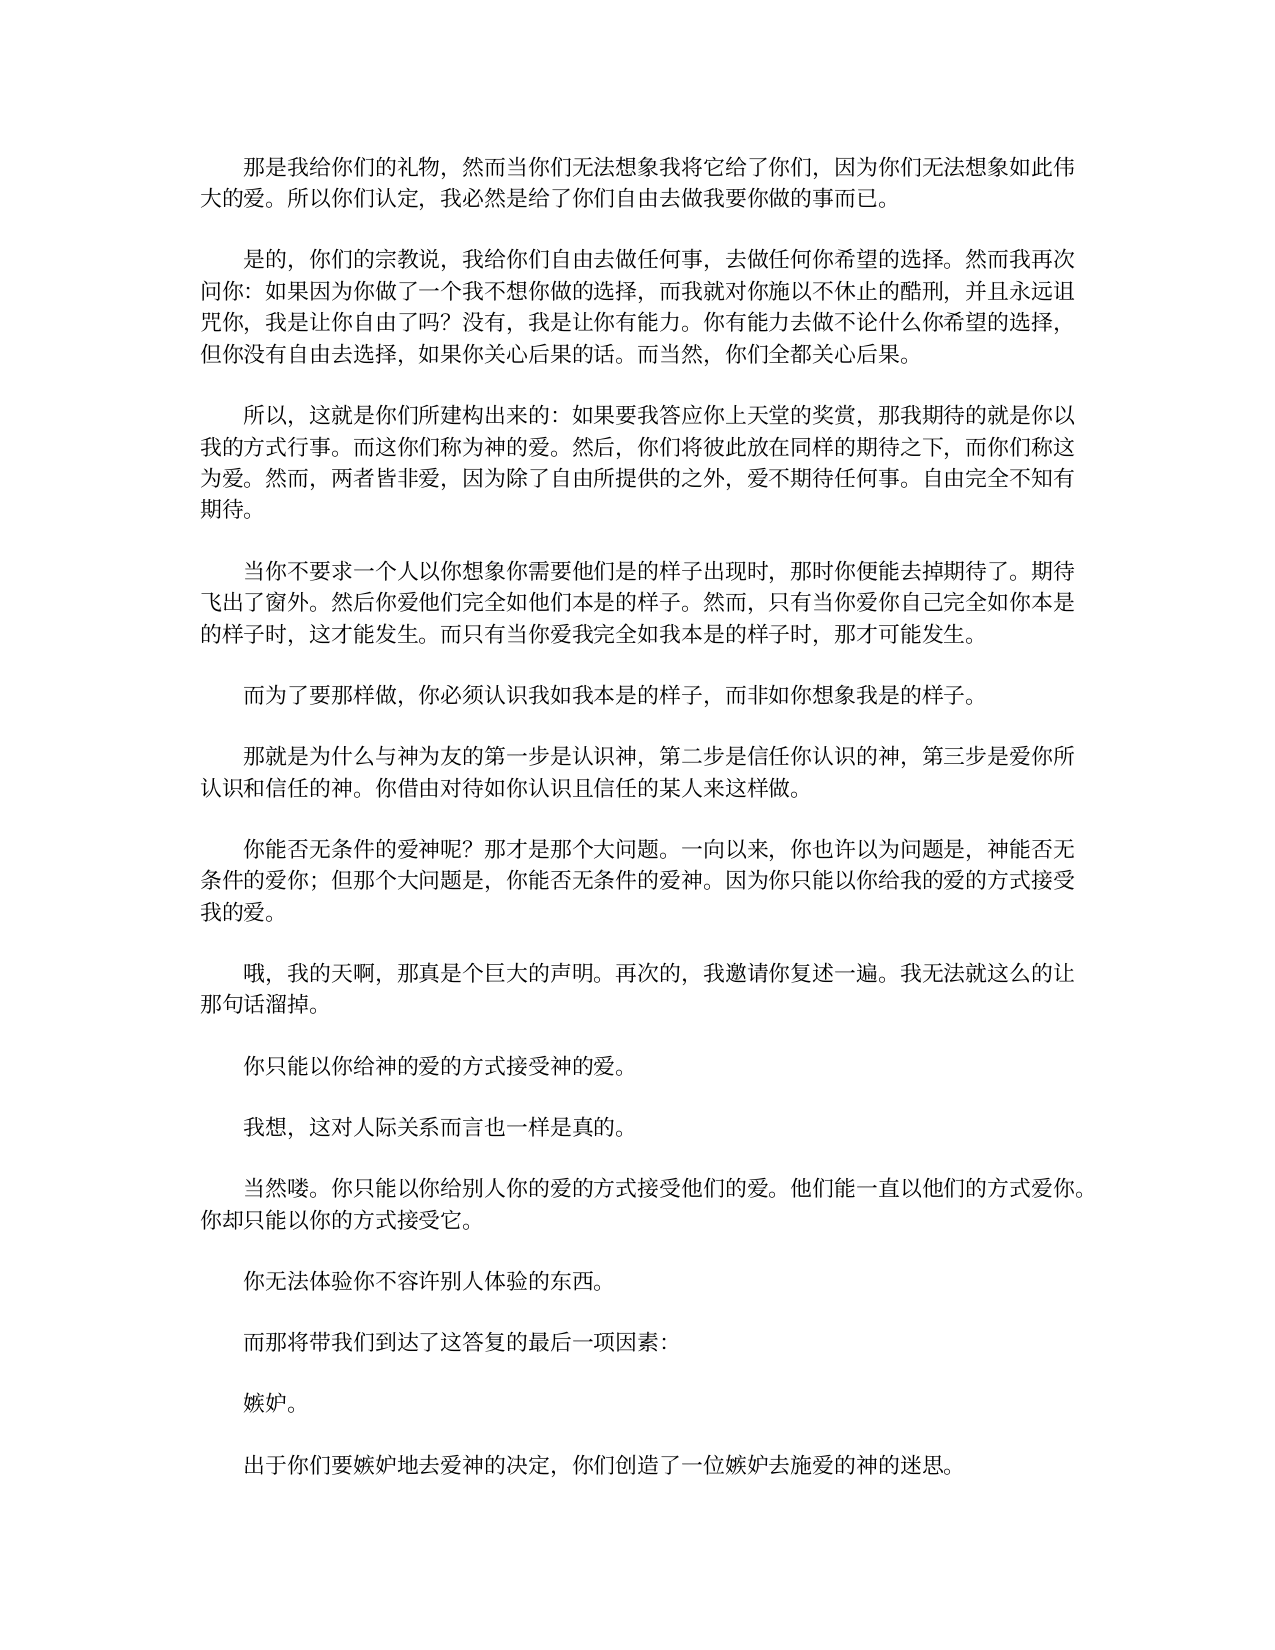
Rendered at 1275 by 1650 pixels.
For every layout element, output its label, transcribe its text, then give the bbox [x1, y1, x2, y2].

text 那是我给你们的礼物，然而当你们无法想象我将它给了你们，因为你们无法想象如此伟大的爱。所以你们认定，我必然是给了你们自由去做我要你做的事而已。 [200, 150, 1075, 213]
text 哦，我的天啊，那真是个巨大的声明。再次的，我邀请你复述一遍。我无法就这么的让那句话溜掉。 [200, 956, 1075, 1019]
text 当然喽。你只能以你给别人你的爱的方式接受他们的爱。他们能一直以他们的方式爱你。你却只能以你的方式接受它。 [200, 1171, 1075, 1234]
text 出于你们要嫉妒地去爱神的决定，你们创造了一位嫉妒去施爱的神的迷思。 [200, 1448, 1075, 1479]
text 当你不要求一个人以你想象你需要他们是的样子出现时，那时你便能去掉期待了。期待飞出了窗外。然后你爱他们完全如他们本是的样子。然而，只有当你爱你自己完全如你本是的样子时，这才能发生。而只有当你爱我完全如我本是的样子时，那才可能发生。 [200, 554, 1075, 648]
text 你无法体验你不容许别人体验的东西。 [200, 1264, 1075, 1296]
text 而为了要那样做，你必须认识我如我本是的样子，而非如你想象我是的样子。 [200, 678, 1075, 709]
text 你只能以你给神的爱的方式接受神的爱。 [200, 1049, 1075, 1080]
text 那就是为什么与神为友的第一步是认识神，第二步是信任你认识的神，第三步是爱你所认识和信任的神。你借由对待如你认识且信任的某人来这样做。 [200, 739, 1075, 802]
text 所以，这就是你们所建构出来的：如果要我答应你上天堂的奖赏，那我期待的就是你以我的方式行事。而这你们称为神的爱。然后，你们将彼此放在同样的期待之下，而你们称这为爱。然而，两者皆非爱，因为除了自由所提供的之外，爱不期待任何事。自由完全不知有期待。 [200, 398, 1075, 524]
text 我想，这对人际关系而言也一样是真的。 [200, 1110, 1075, 1142]
text 是的，你们的宗教说，我给你们自由去做任何事，去做任何你希望的选择。然而我再次问你：如果因为你做了一个我不想你做的选择，而我就对你施以不休止的酷刑，并且永远诅咒你，我是让你自由了吗？没有，我是让你有能力。你有能力去做不论什么你希望的选择，但你没有自由去选择，如果你关心后果的话。而当然，你们全都关心后果。 [200, 243, 1075, 368]
text 而那将带我们到达了这答复的最后一项因素： [200, 1325, 1075, 1357]
text 你能否无条件的爱神呢？那才是那个大问题。一向以来，你也许以为问题是，神能否无条件的爱你；但那个大问题是，你能否无条件的爱神。因为你只能以你给我的爱的方式接受我的爱。 [200, 832, 1075, 926]
text 嫉妒。 [200, 1387, 1075, 1418]
